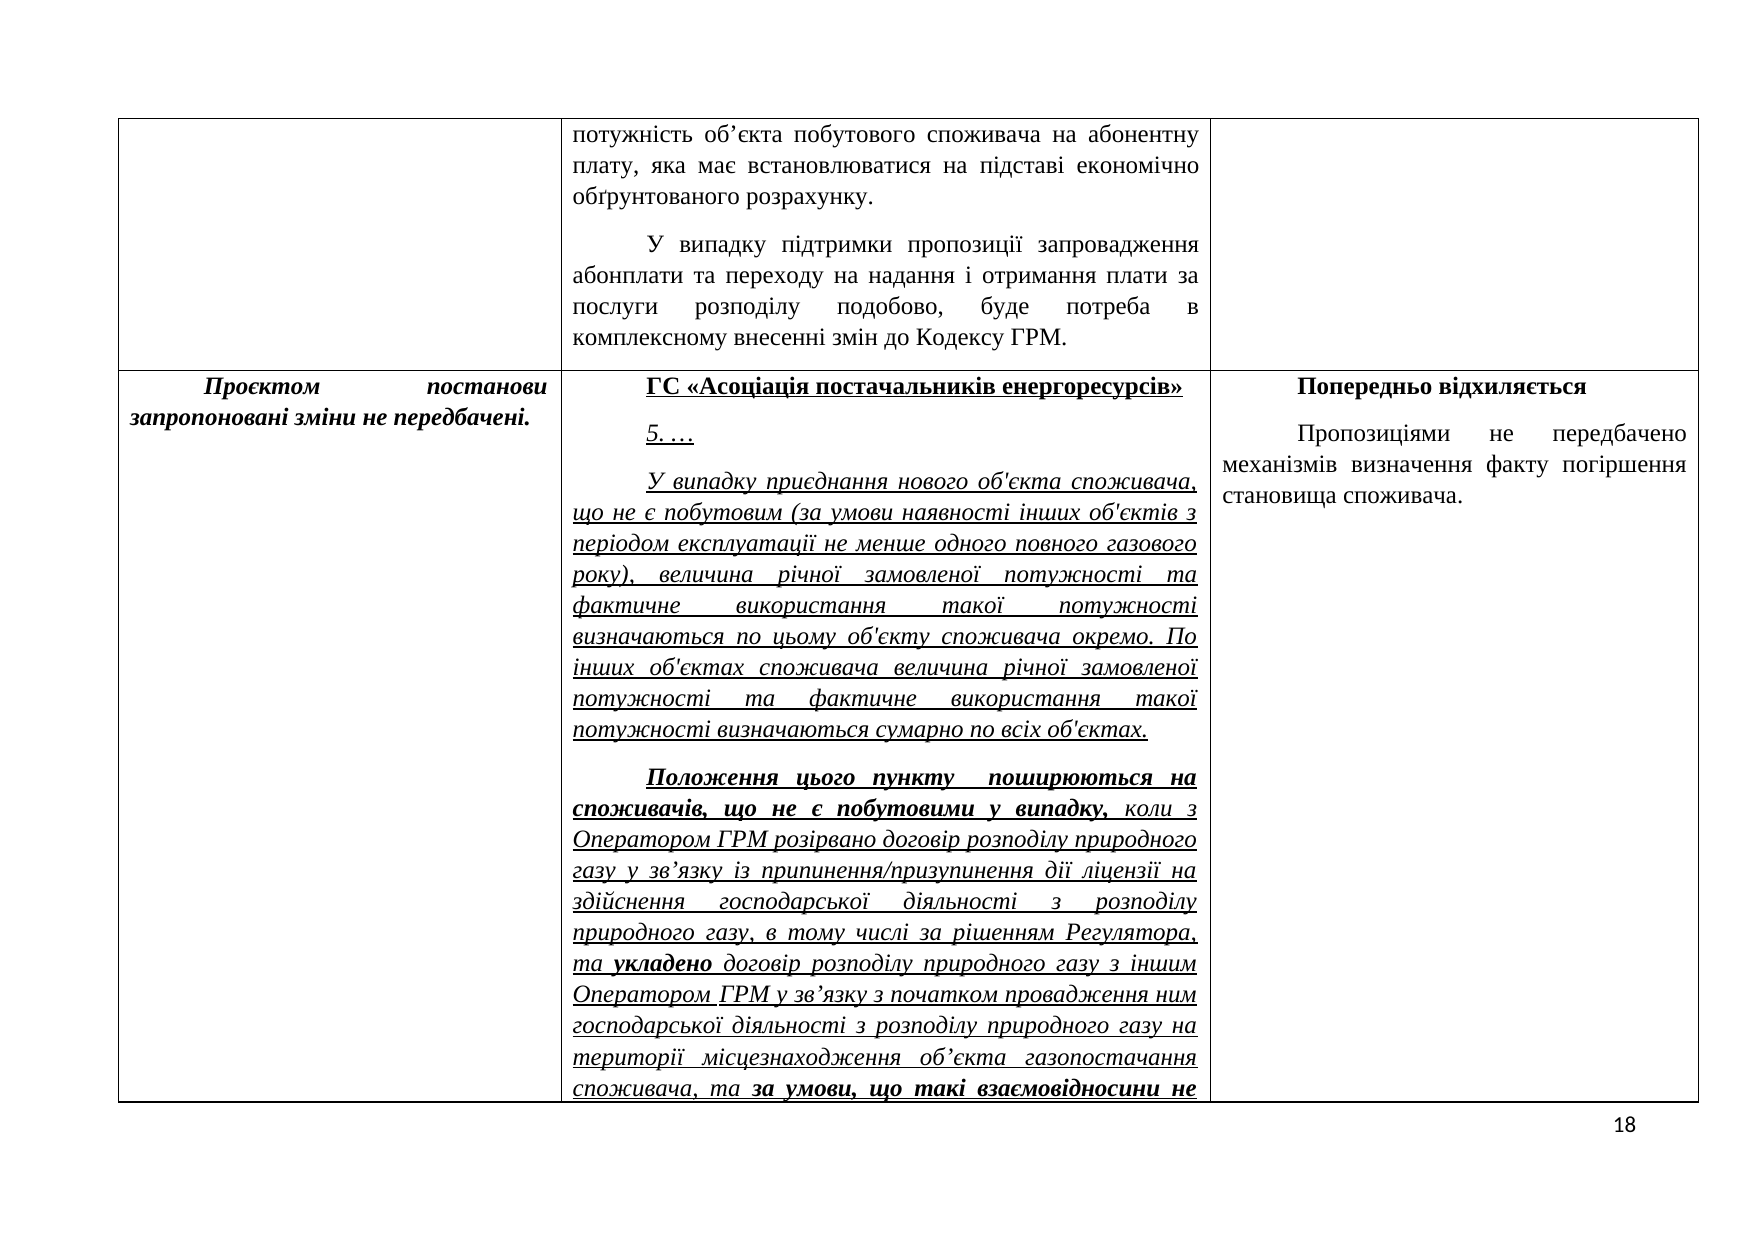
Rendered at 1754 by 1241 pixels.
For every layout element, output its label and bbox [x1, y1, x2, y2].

table_cell [119, 371, 561, 1101]
table_cell [562, 371, 1210, 1101]
table_cell [1211, 371, 1698, 1101]
table_cell [562, 119, 1210, 370]
table_cell [1211, 119, 1698, 370]
